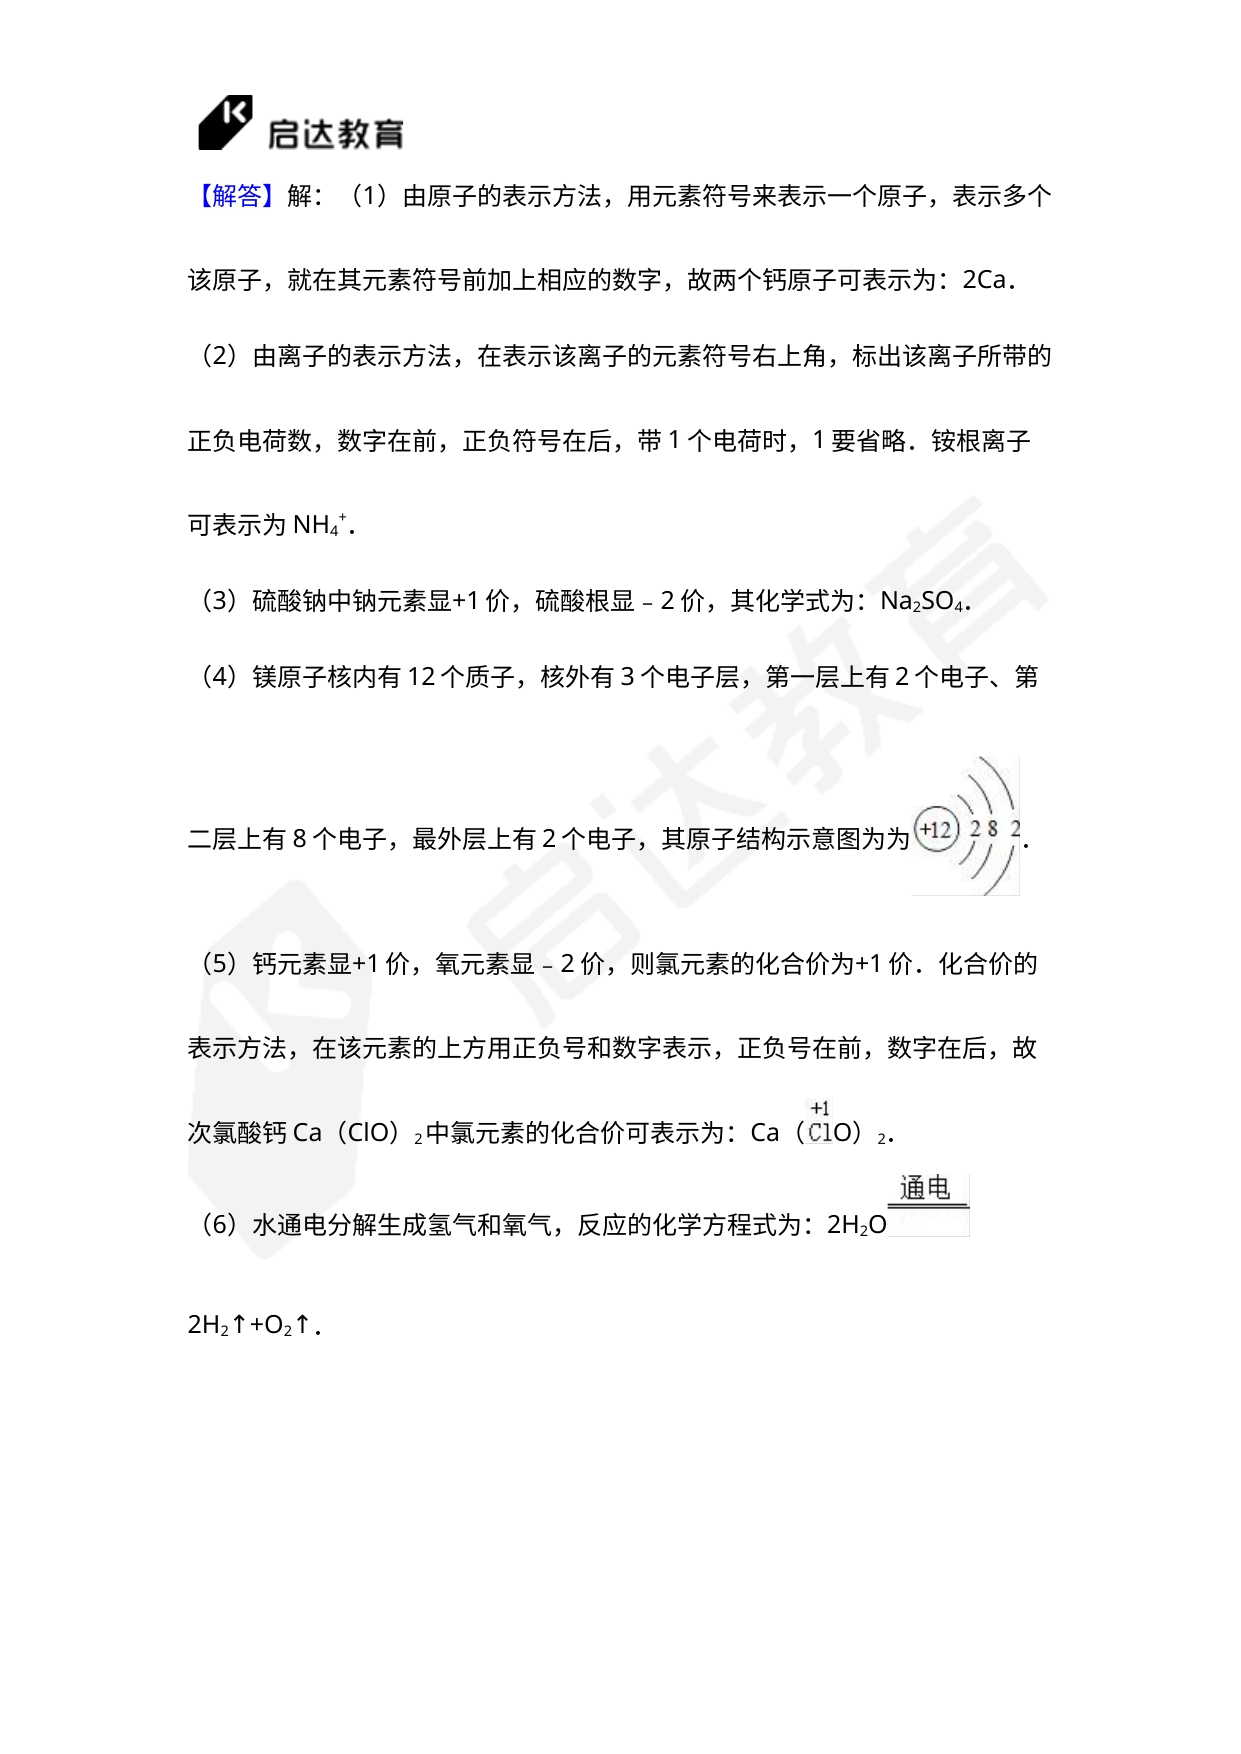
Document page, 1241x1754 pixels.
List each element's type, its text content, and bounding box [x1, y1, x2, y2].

text （2）由离子的表示方法，在表示该离子的元素符号右上角，标出该离子所带的正负电荷数，数字在前，正负符号在后，带1个电荷时，1要省略．铵根离子可表示为NH4+． [187, 322, 1053, 556]
text （3）硫酸钠中钠元素显+1价，硫酸根显﹣2价，其化学式为：Na2SO4． [187, 567, 1053, 632]
text （4）镁原子核内有12个质子，核外有3个电子层，第一层上有2个电子、第二层上有8个电子，最外层上有2个电子，其原子结构示意图为为． [187, 643, 1053, 919]
picture [911, 756, 1020, 896]
text （6）水通电分解生成氢气和氧气，反应的化学方程式为：2H2O2H2↑+O2↑． [187, 1175, 1053, 1357]
text （5）钙元素显+1价，氧元素显﹣2价，则氯元素的化合价为+1价．化合价的表示方法，在该元素的上方用正负号和数字表示，正负号在前，数字在后，故次氯酸钙Ca（ClO）2中氯元素的化合价可表示为：Ca（O）2． [187, 930, 1053, 1164]
text 【解答】解：（1）由原子的表示方法，用元素符号来表示一个原子，表示多个该原子，就在其元素符号前加上相应的数字，故两个钙原子可表示为：2Ca． [187, 162, 1053, 311]
picture [198, 95, 404, 150]
picture [805, 1098, 833, 1144]
picture [887, 1174, 970, 1237]
